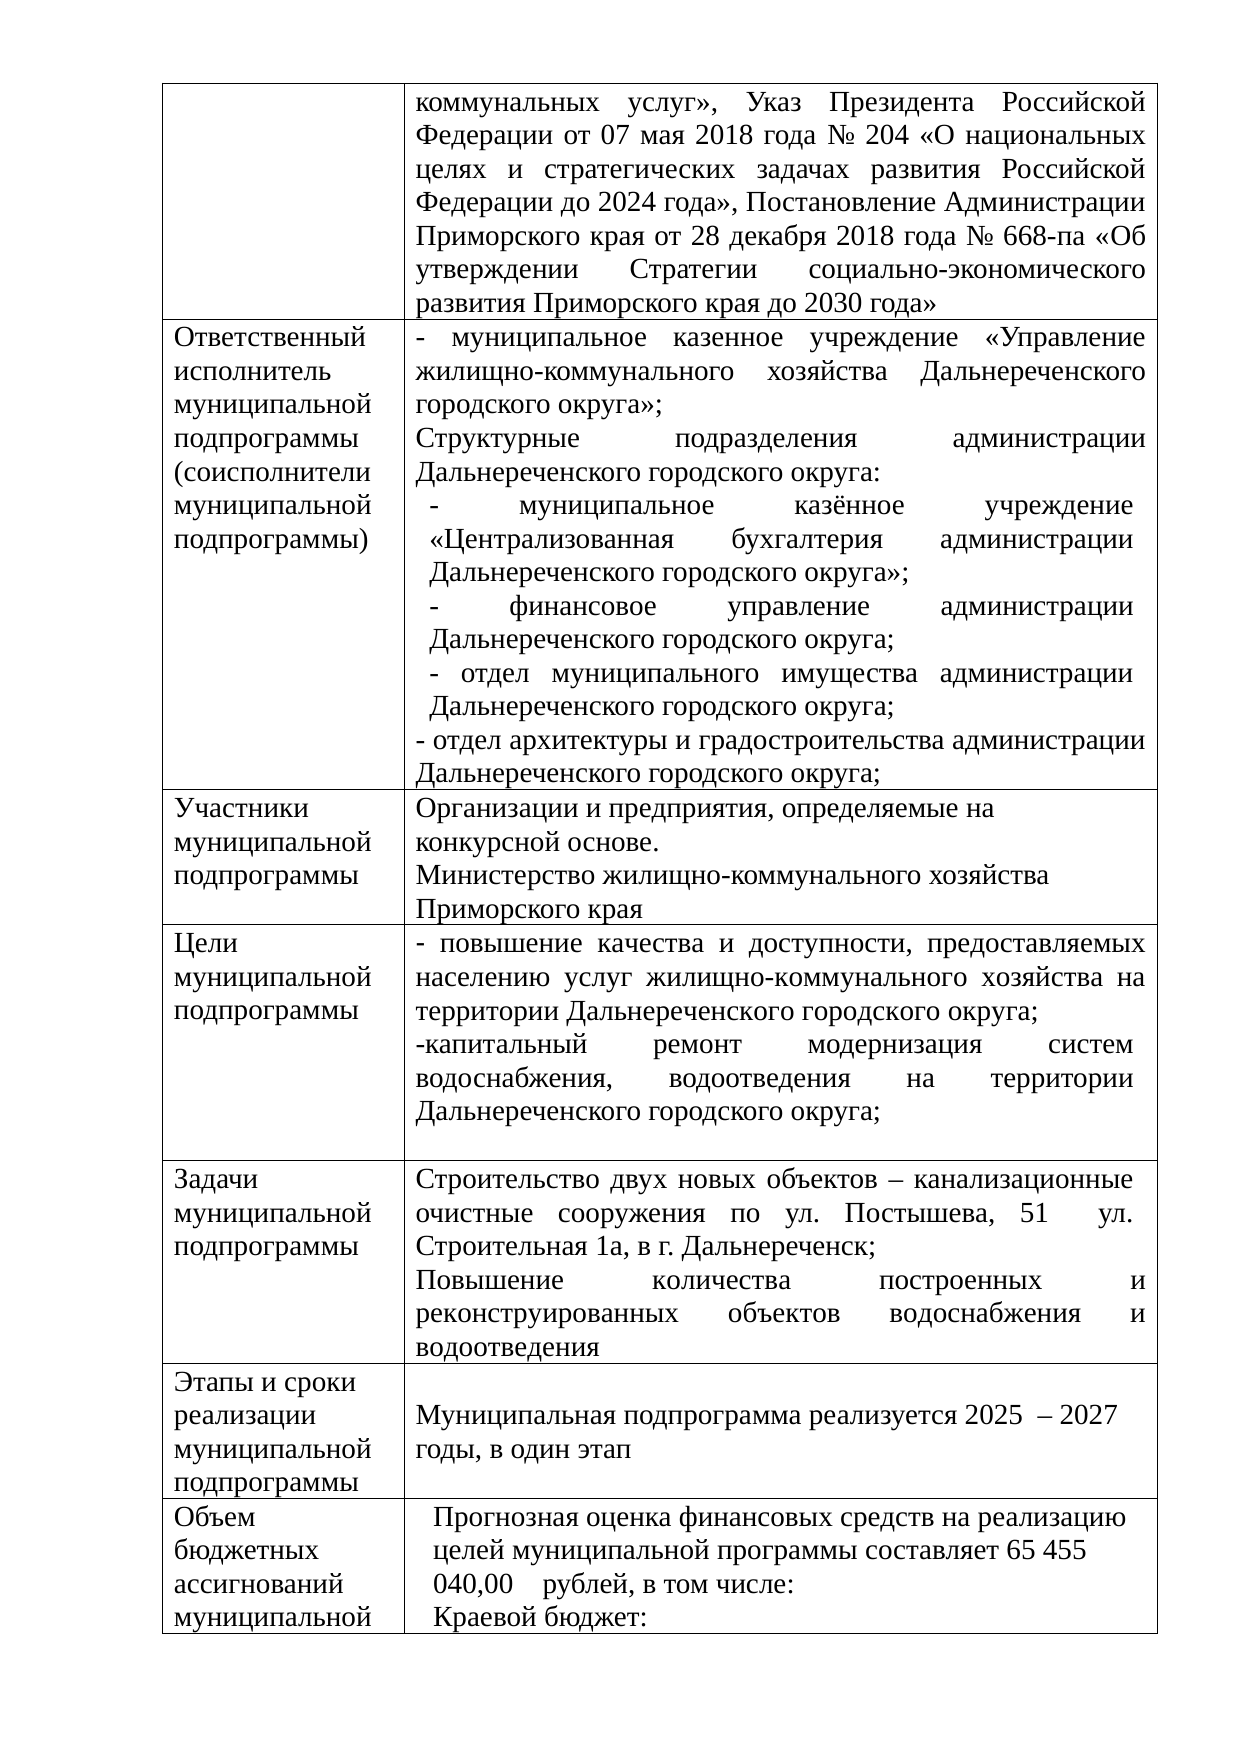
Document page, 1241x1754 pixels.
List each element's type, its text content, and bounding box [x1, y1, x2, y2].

table_cell Участники муниципальной подпрограммы [163, 790, 404, 924]
table_cell Этапы и сроки реализации муниципальной подпрограммы [163, 1364, 404, 1498]
table_cell - повышение качества и доступности, предоставляемых населению услуг жилищно-коммунального хозяйства на территории Дальнереченского городского округа; -капитальный ремонт модернизация систем водоснабжения, водоотведения на территории Дальнереченского городского округа; [405, 925, 1157, 1160]
table_cell Цели муниципальной подпрограммы [163, 925, 404, 1160]
table_cell Организации и предприятия, определяемые на конкурсной основе. Министерство жилищно-коммунального хозяйства Приморского края [405, 790, 1157, 924]
table_cell Ответственный исполнитель муниципальной подпрограммы (соисполнители муниципальной подпрограммы) [163, 320, 404, 789]
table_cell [163, 1499, 404, 1633]
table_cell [405, 84, 1157, 318]
table_cell Муниципальная подпрограмма реализуется 2025 – 2027 годы, в один этап [405, 1364, 1157, 1498]
table_cell - муниципальное казенное учреждение «Управление жилищно-коммунального хозяйства Дальнереченского городского округа»; Структурные подразделения администрации Дальнереченского городского округа: - муниципальное казённое учреждение «Централизованная бухгалтерия администрации Дальнереченского городского округа»; - финансовое управление администрации Дальнереченского городского округа; - отдел муниципального имущества администрации Дальнереченского городского округа; - отдел архитектуры и градостроительства администрации Дальнереченского городского округа; [405, 320, 1157, 789]
table_cell Строительство двух новых объектов – канализационные очистные сооружения по ул. Постышева, 51 ул. Строительная 1а, в г. Дальнереченск; Повышение количества построенных и реконструированных объектов водоснабжения и водоотведения [405, 1161, 1157, 1363]
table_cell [163, 84, 404, 318]
table_cell Задачи муниципальной подпрограммы [163, 1161, 404, 1363]
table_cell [405, 1499, 1157, 1633]
